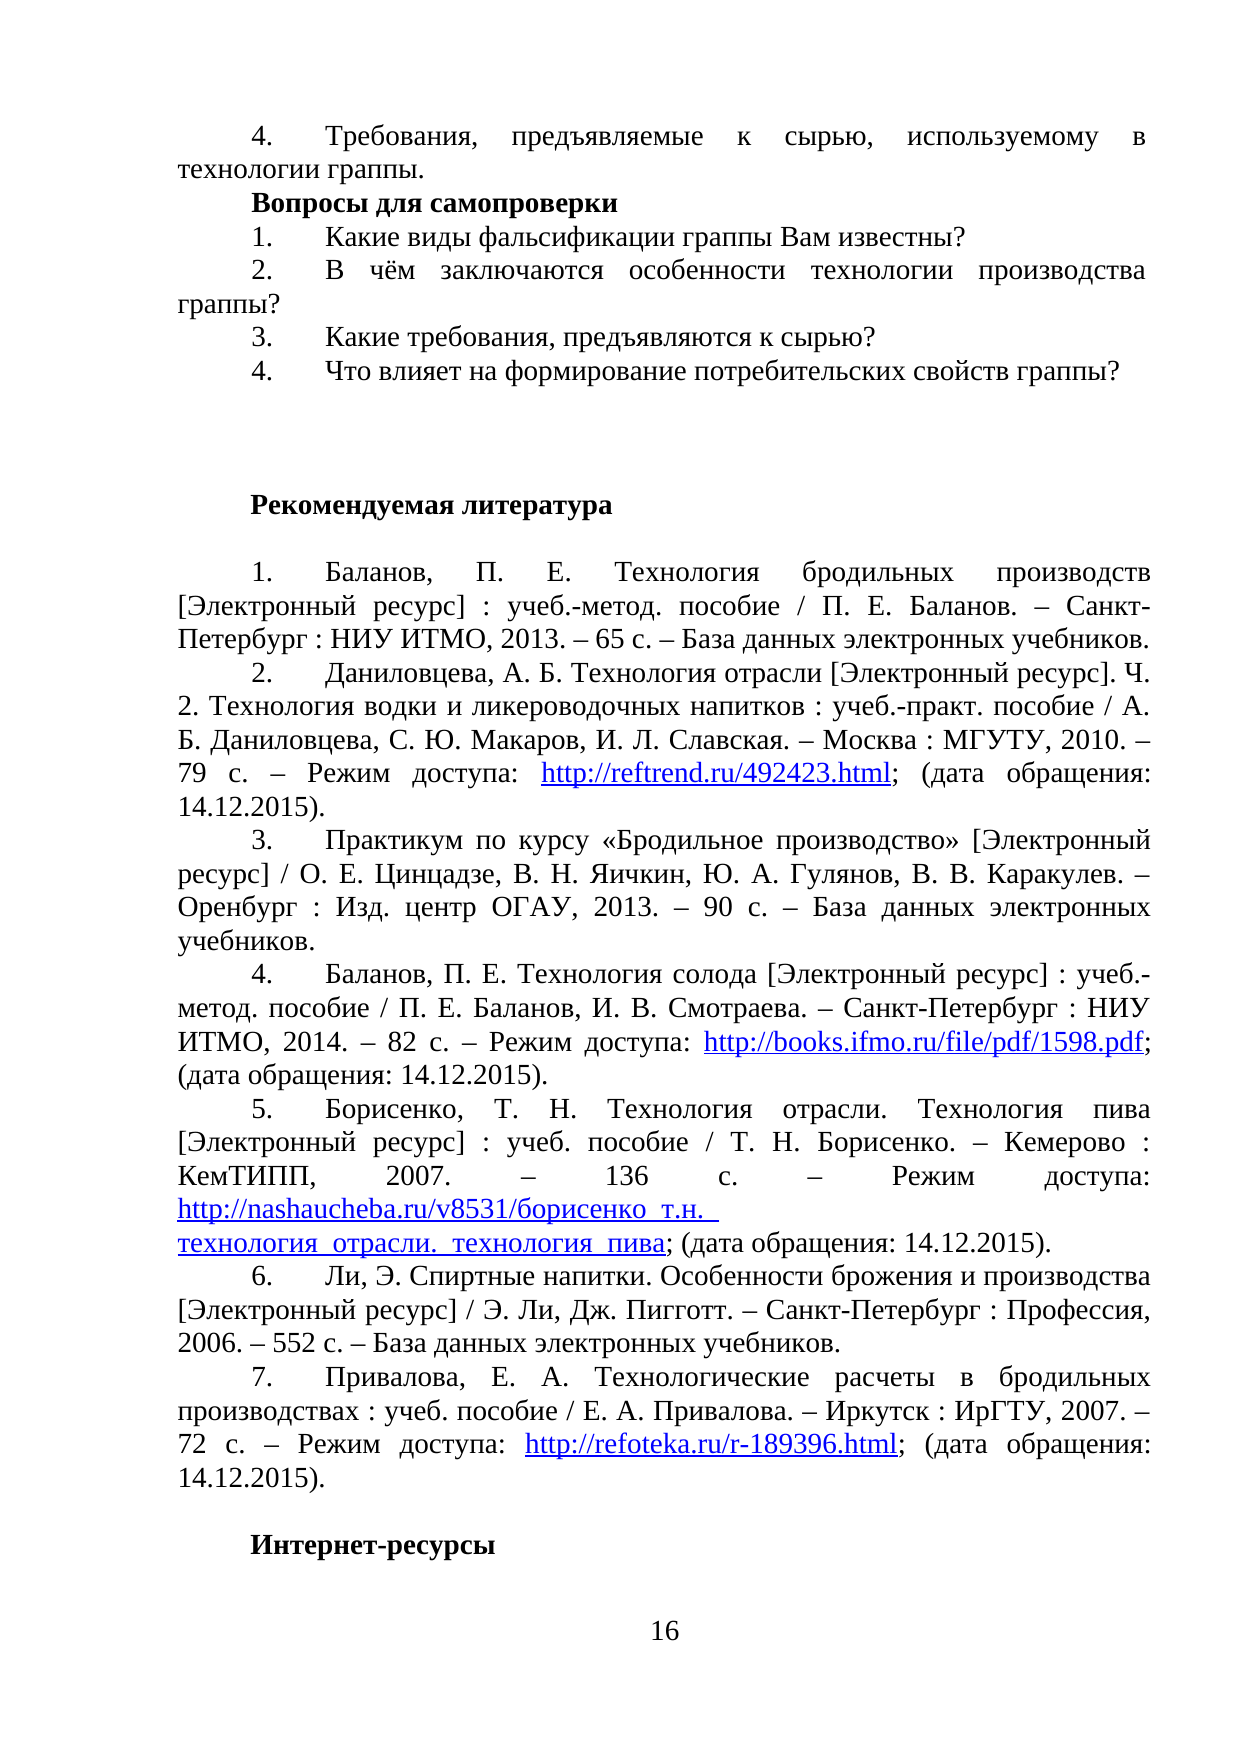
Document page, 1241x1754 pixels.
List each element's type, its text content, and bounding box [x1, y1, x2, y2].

list Практикум по курсу «Бродильное производство» [Электронный ресурс] / О. Е. Цинцадзе, В. Н. Яичкин, Ю. А. Гулянов, В. В. Каракулев. – Оренбург : Изд. центр ОГАУ, 2013. – 90 с. – База данных электронных учебников. [177, 822, 1152, 957]
list Борисенко, Т. Н. Технология отрасли. Технология пива [Электронный ресурс] : учеб. пособие / Т. Н. Борисенко. – Кемерово : КемТИПП, 2007. – 136 с. – Режим доступа: http://nashaucheba.ru/v8531/борисенко_т.н._ технология_отрасли._технология_пива; (дата обращения: 14.12.2015). [177, 1091, 1152, 1258]
list Какие виды фальсификации граппы Вам известны? [177, 219, 1146, 252]
list Ли, Э. Спиртные напитки. Особенности брожения и производства [Электронный ресурс] / Э. Ли, Дж. Пигготт. – Санкт-Петербург : Профессия, 2006. – 552 с. – База данных электронных учебников. [177, 1258, 1152, 1359]
list Что влияет на формирование потребительских свойств граппы? [177, 353, 1146, 386]
text Вопросы для самопроверки [177, 185, 1146, 219]
list Требования, предъявляемые к сырью, используемому в технологии граппы. [177, 118, 1146, 185]
text Рекомендуемая литература [182, 487, 1146, 521]
text Интернет-ресурсы [182, 1527, 1146, 1560]
list В чём заключаются особенности технологии производства граппы? [177, 252, 1146, 319]
list Баланов, П. Е. Технология солода [Электронный ресурс] : учеб.-метод. пособие / П. Е. Баланов, И. В. Смотраева. – Санкт-Петербург : НИУ ИТМО, 2014. – 82 с. – Режим доступа: http://books.ifmo.ru/file/pdf/1598.pdf; (дата обращения: 14.12.2015). [177, 957, 1152, 1091]
list Привалова, Е. А. Технологические расчеты в бродильных производствах : учеб. пособие / Е. А. Привалова. – Иркутск : ИрГТУ, 2007. – 72 с. – Режим доступа: http://refoteka.ru/r-189396.html; (дата обращения: 14.12.2015). [177, 1359, 1152, 1493]
list Какие требования, предъявляются к сырью? [177, 319, 1146, 353]
list Баланов, П. Е. Технология бродильных производств [Электронный ресурс] : учеб.-метод. пособие / П. Е. Баланов. – Санкт-Петербург : НИУ ИТМО, 2013. – 65 с. – База данных электронных учебников. [177, 554, 1152, 655]
list Даниловцева, А. Б. Технология отрасли [Электронный ресурс]. Ч. 2. Технология водки и ликероводочных напитков : учеб.-практ. пособие / А. Б. Даниловцева, С. Ю. Макаров, И. Л. Славская. – Москва : МГУТУ, 2010. – 79 с. – Режим доступа: http://reftrend.ru/492423.html; (дата обращения: 14.12.2015). [177, 655, 1152, 822]
